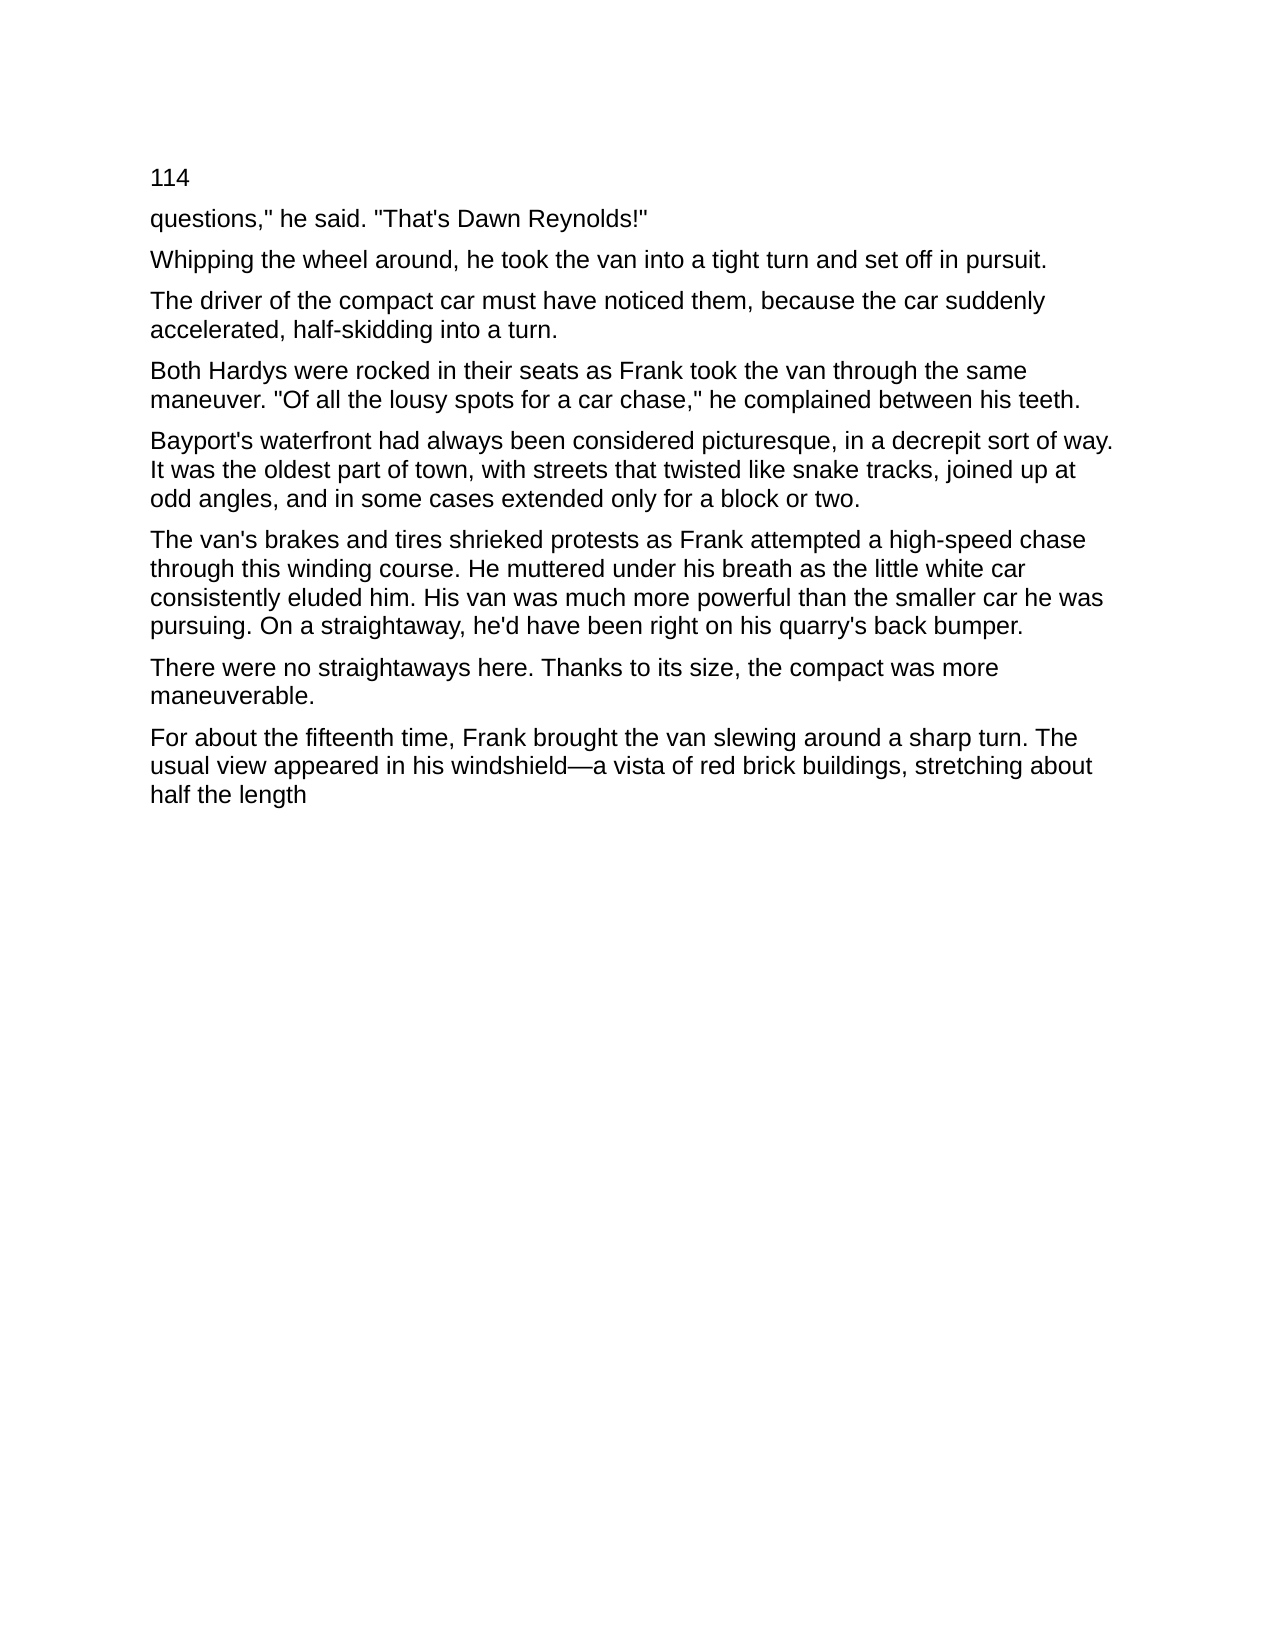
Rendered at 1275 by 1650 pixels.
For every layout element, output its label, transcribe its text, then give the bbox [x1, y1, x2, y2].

text 114 [150, 162, 1125, 191]
text The van's brakes and tires shrieked protests as Frank attempted a high-speed chase through this winding course. He muttered under his breath as the little white car consistently eluded him. His van was much more powerful than the smaller car he was pursuing. On a straightaway, he'd have been right on his quarry's back bumper. [150, 525, 1125, 640]
text Bayport's waterfront had always been considered picturesque, in a decrepit sort of way. It was the oldest part of town, with streets that twisted like snake tracks, joined up at odd angles, and in some cases extended only for a block or two. [150, 426, 1125, 512]
text Whipping the wheel around, he took the van into a tight turn and set off in pursuit. [150, 245, 1125, 274]
text Both Hardys were rocked in their seats as Frank took the van through the same maneuver. "Of all the lousy spots for a car chase," he complained between his teeth. [150, 356, 1125, 414]
text There were no straightaways here. Thanks to its size, the compact was more maneuverable. [150, 652, 1125, 710]
text The driver of the compact car must have noticed them, because the car suddenly accelerated, half-skidding into a turn. [150, 286, 1125, 344]
text For about the fifteenth time, Frank brought the van slewing around a sharp turn. The usual view appeared in his windshield—a vista of red brick buildings, stretching about half the length [150, 722, 1125, 809]
text questions," he said. "That's Dawn Reynolds!" [150, 204, 1125, 232]
